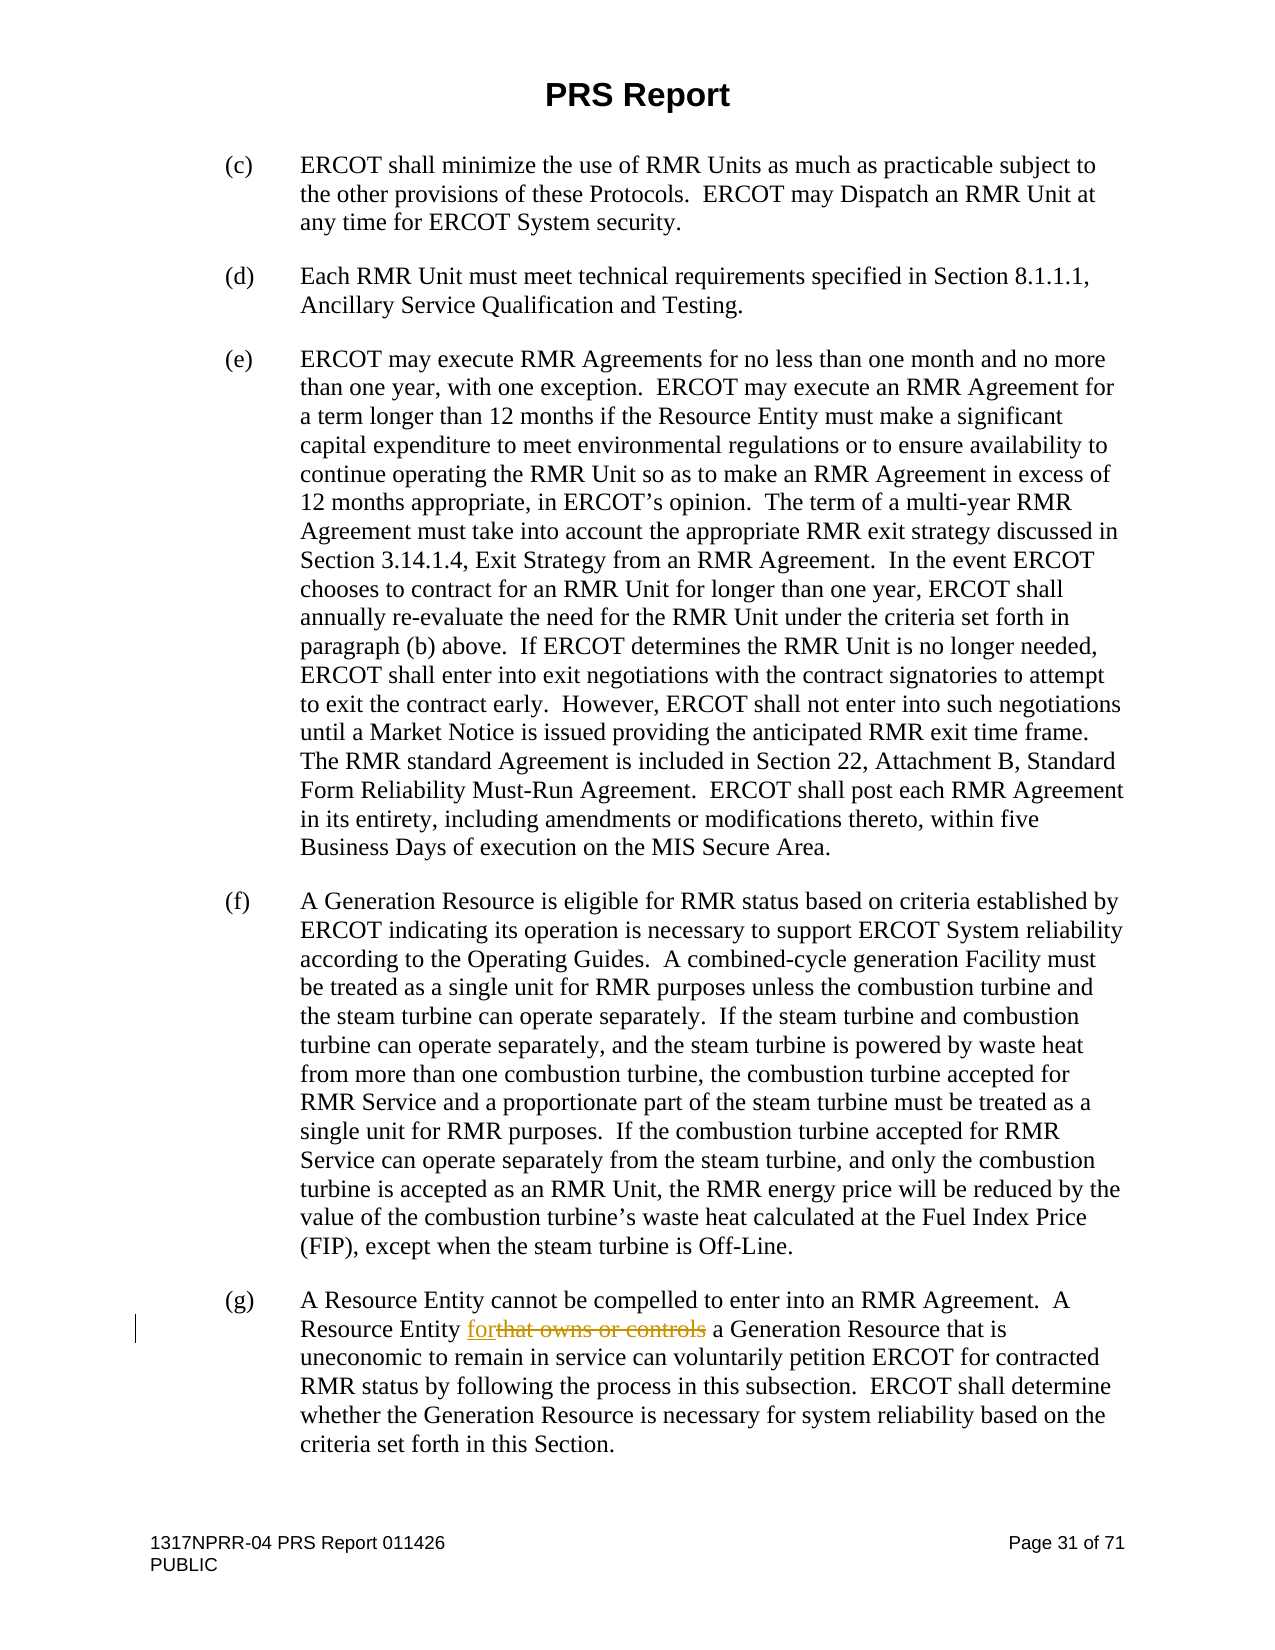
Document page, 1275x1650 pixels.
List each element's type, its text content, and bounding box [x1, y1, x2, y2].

text (e) ERCOT may execute RMR Agreements for no less than one month and no more than one year, with one exception. ERCOT may execute an RMR Agreement for a term longer than 12 months if the Resource Entity must make a significant capital expenditure to meet environmental regulations or to ensure availability to continue operating the RMR Unit so as to make an RMR Agreement in excess of 12 months appropriate, in ERCOT’s opinion. The term of a multi-year RMR Agreement must take into account the appropriate RMR exit strategy discussed in Section 3.14.1.4, Exit Strategy from an RMR Agreement. In the event ERCOT chooses to contract for an RMR Unit for longer than one year, ERCOT shall annually re-evaluate the need for the RMR Unit under the criteria set forth in paragraph (b) above. If ERCOT determines the RMR Unit is no longer needed, ERCOT shall enter into exit negotiations with the contract signatories to attempt to exit the contract early. However, ERCOT shall not enter into such negotiations until a Market Notice is issued providing the anticipated RMR exit time frame. The RMR standard Agreement is included in Section 22, Attachment B, Standard Form Reliability Must-Run Agreement. ERCOT shall post each RMR Agreement in its entirety, including amendments or modifications thereto, within five Business Days of execution on the MIS Secure Area. [225, 344, 1125, 861]
text (c) ERCOT shall minimize the use of RMR Units as much as practicable subject to the other provisions of these Protocols. ERCOT may Dispatch an RMR Unit at any time for ERCOT System security. [225, 150, 1125, 236]
text (g) A Resource Entity cannot be compelled to enter into an RMR Agreement. A Resource Entity a Generation Resource that is uneconomic to remain in service can voluntarily petition ERCOT for contracted RMR status by following the process in this subsection. ERCOT shall determine whether the Generation Resource is necessary for system reliability based on the criteria set forth in this Section. [225, 1285, 1125, 1457]
text (d) Each RMR Unit must meet technical requirements specified in Section 8.1.1.1, Ancillary Service Qualification and Testing. [225, 261, 1125, 319]
text (f) A Generation Resource is eligible for RMR status based on criteria established by ERCOT indicating its operation is necessary to support ERCOT System reliability according to the Operating Guides. A combined-cycle generation Facility must be treated as a single unit for RMR purposes unless the combustion turbine and the steam turbine can operate separately. If the steam turbine and combustion turbine can operate separately, and the steam turbine is powered by waste heat from more than one combustion turbine, the combustion turbine accepted for RMR Service and a proportionate part of the steam turbine must be treated as a single unit for RMR purposes. If the combustion turbine accepted for RMR Service can operate separately from the steam turbine, and only the combustion turbine is accepted as an RMR Unit, the RMR energy price will be reduced by the value of the combustion turbine’s waste heat calculated at the Fuel Index Price (FIP), except when the steam turbine is Off-Line. [225, 886, 1125, 1260]
